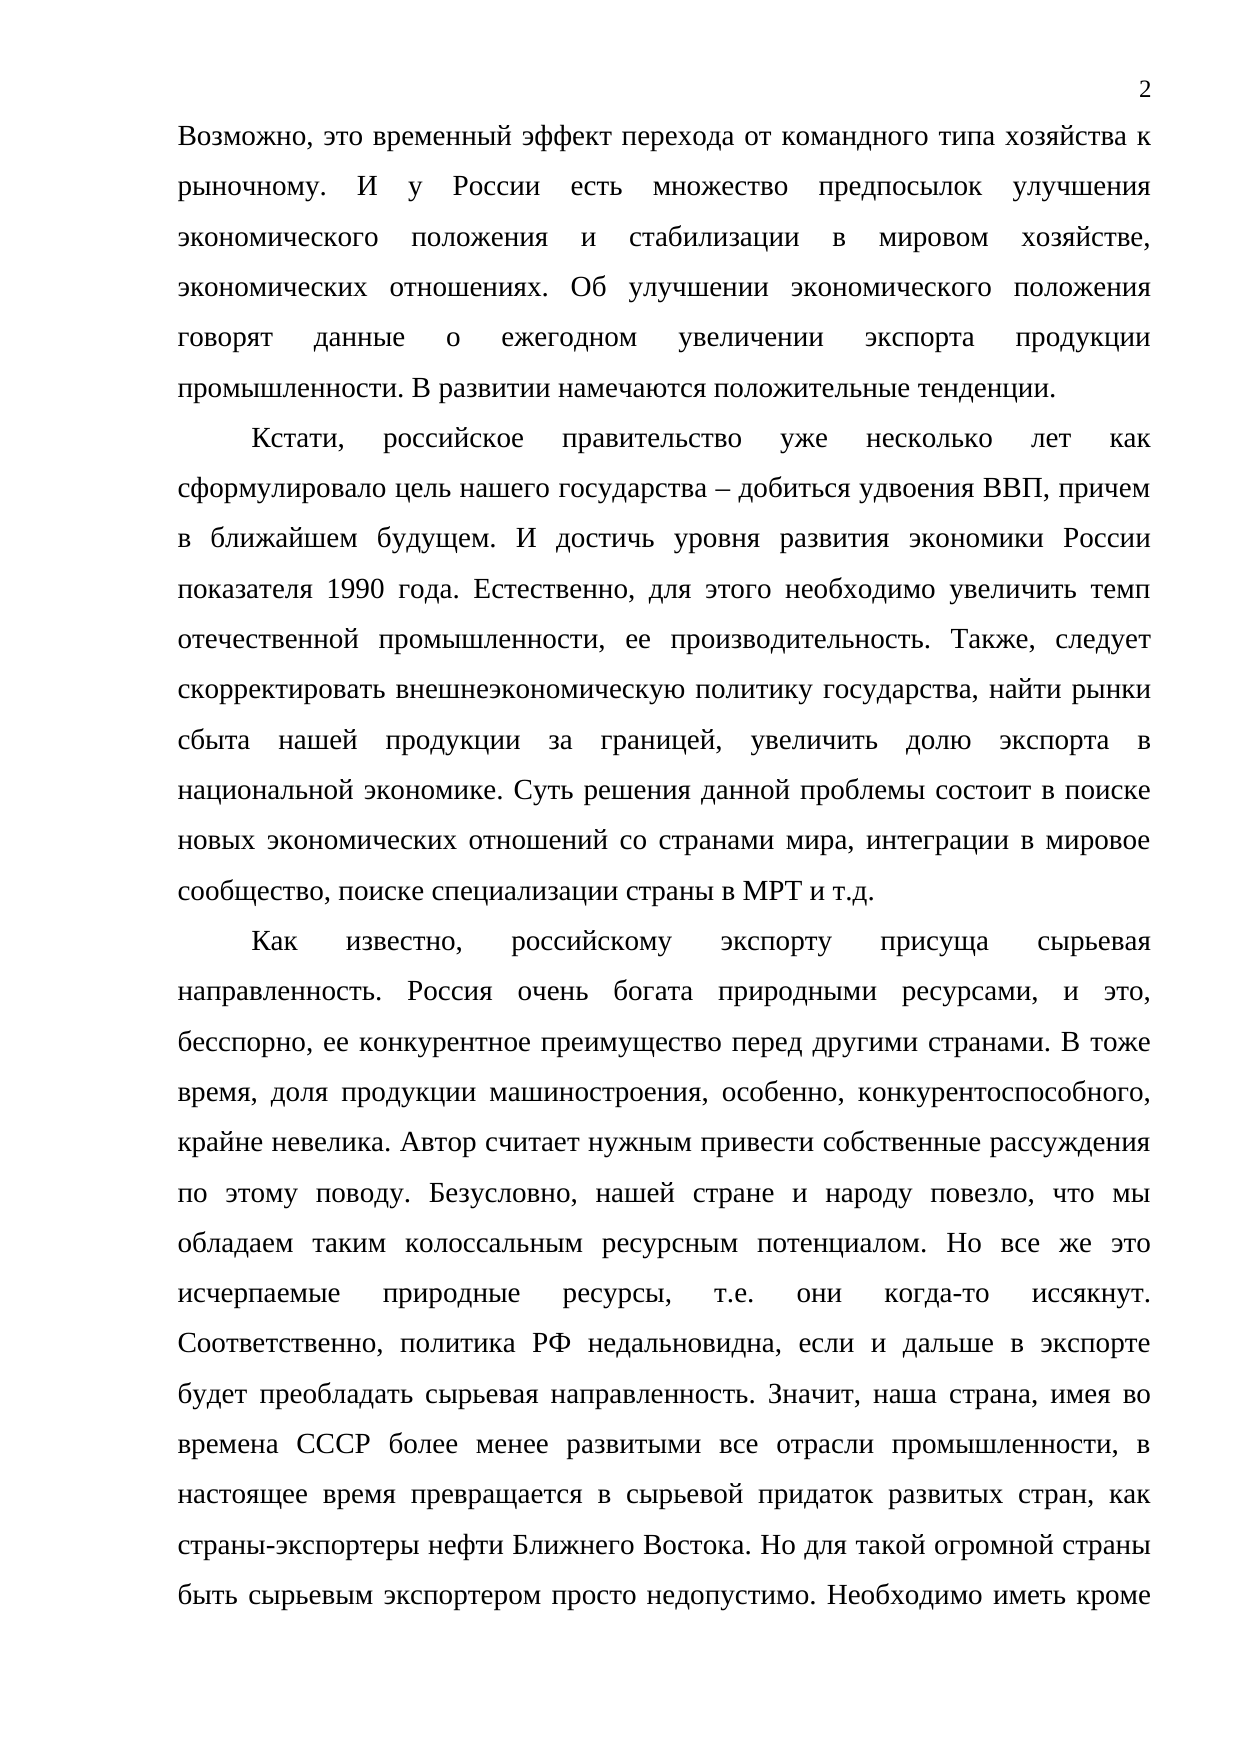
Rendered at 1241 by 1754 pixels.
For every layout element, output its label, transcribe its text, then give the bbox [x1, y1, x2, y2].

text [177, 118, 1152, 403]
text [177, 923, 1152, 1611]
text Кстати, российское правительство уже несколько лет как сформулировало цель нашего государства – добиться удвоения ВВП, причем в ближайшем будущем. И достичь уровня развития экономики России показателя 1990 года. Естественно, для этого необходимо увеличить темп отечественной промышленности, ее производительность. Также, следует скорректировать внешнеэкономическую политику государства, найти рынки сбыта нашей продукции за границей, увеличить долю экспорта в национальной экономике. Суть решения данной проблемы состоит в поиске новых экономических отношений со странами мира, интеграции в мировое сообщество, поиске специализации страны в МРТ и т.д. [177, 420, 1152, 906]
